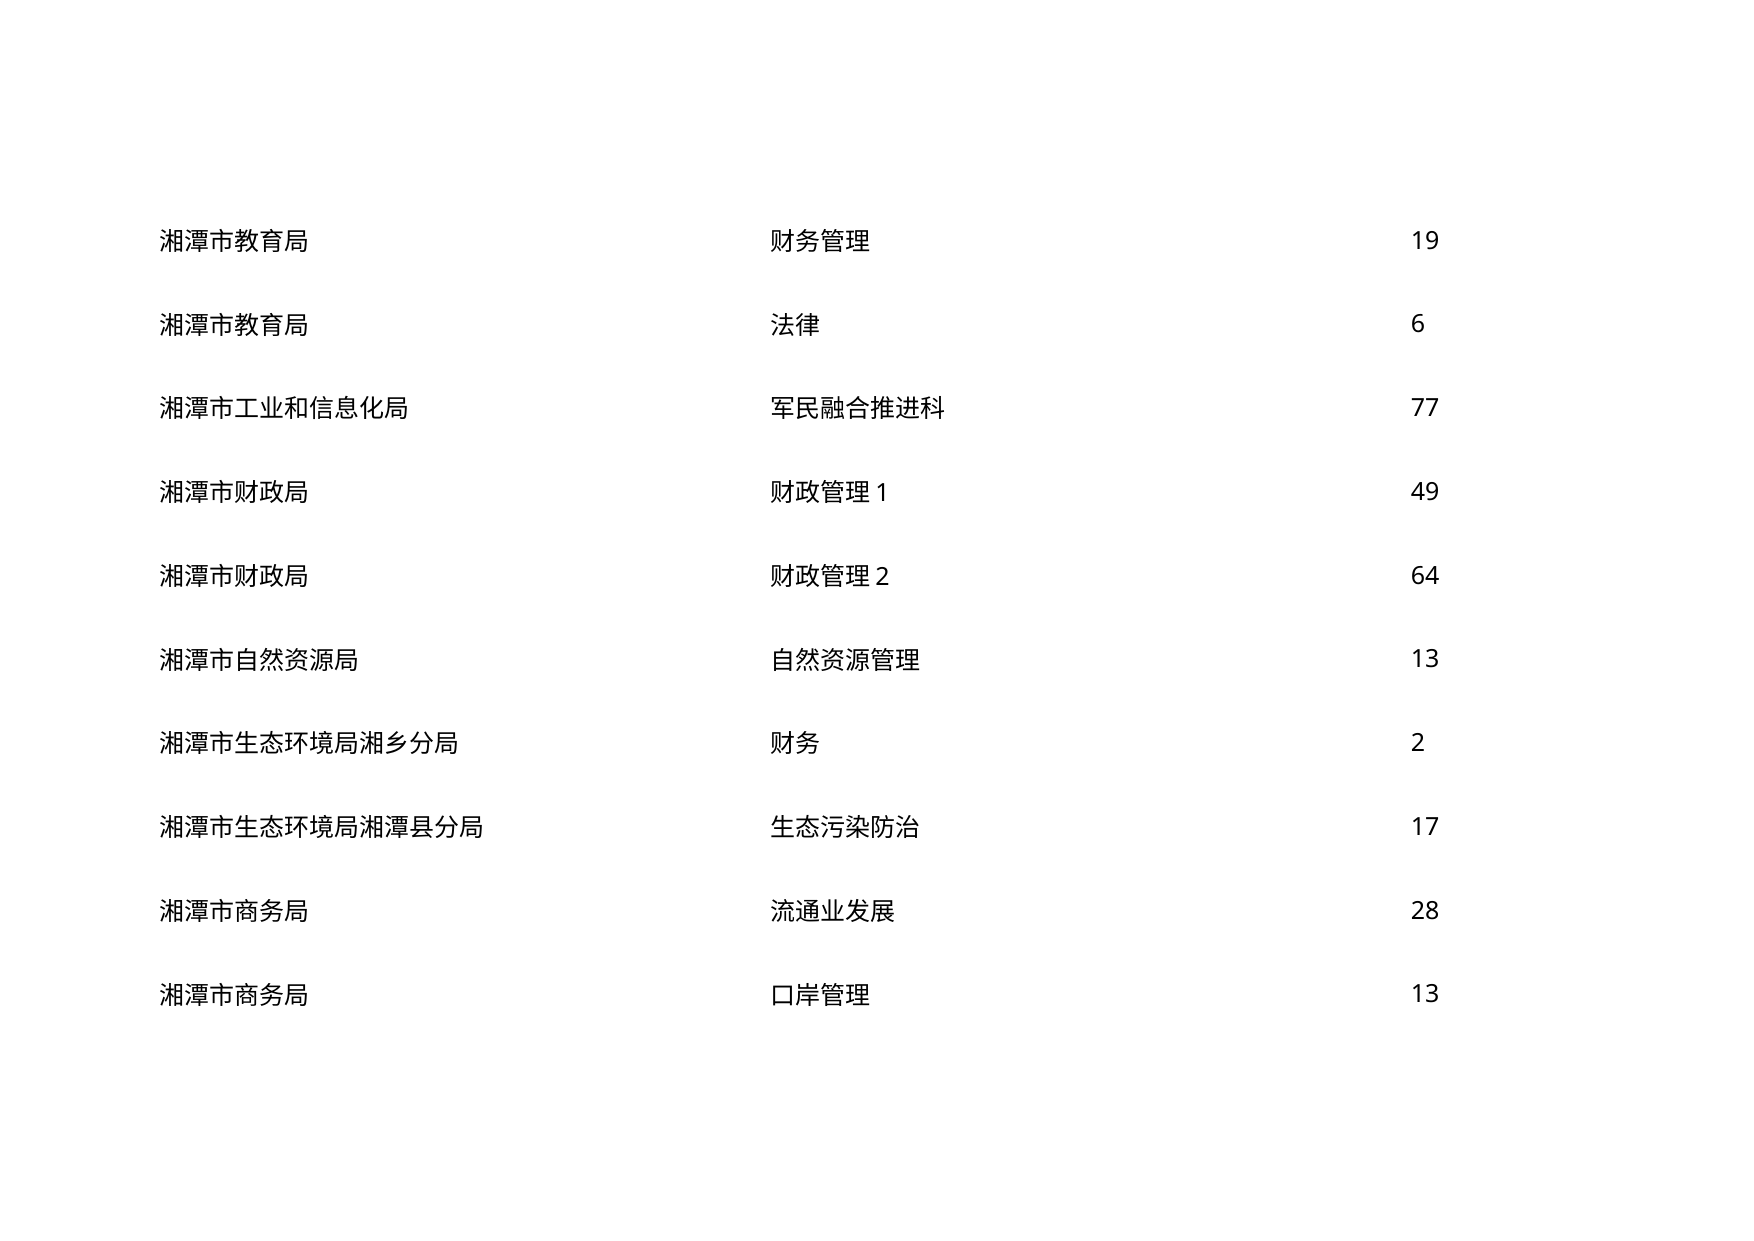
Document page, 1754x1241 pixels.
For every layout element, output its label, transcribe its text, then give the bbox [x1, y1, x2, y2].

table_cell 49 [1401, 449, 1577, 533]
table_cell 口岸管理 [761, 951, 1401, 1035]
table_cell 湘潭市教育局 [150, 281, 761, 365]
table_cell 64 [1401, 533, 1577, 616]
table_cell 湘潭市财政局 [150, 533, 761, 616]
table_cell 77 [1401, 365, 1577, 449]
table_cell 13 [1401, 951, 1577, 1035]
table_cell 湘潭市工业和信息化局 [150, 365, 761, 449]
table_cell 财政管理1 [761, 449, 1401, 533]
table_cell 13 [1401, 616, 1577, 700]
table_cell 法律 [761, 281, 1401, 365]
table_cell 28 [1401, 868, 1577, 951]
table_cell 17 [1401, 784, 1577, 868]
table_cell 财政管理2 [761, 533, 1401, 616]
table_cell 湘潭市生态环境局湘乡分局 [150, 700, 761, 784]
table_cell 湘潭市商务局 [150, 951, 761, 1035]
table_cell 自然资源管理 [761, 616, 1401, 700]
table_cell 2 [1401, 700, 1577, 784]
table_cell 6 [1401, 281, 1577, 365]
table_cell 财务管理 [761, 198, 1401, 281]
table_cell 军民融合推进科 [761, 365, 1401, 449]
table_cell 生态污染防治 [761, 784, 1401, 868]
table_cell 湘潭市自然资源局 [150, 616, 761, 700]
table_cell 财务 [761, 700, 1401, 784]
table_cell 19 [1401, 198, 1577, 281]
table_cell 湘潭市商务局 [150, 868, 761, 951]
table_cell 湘潭市生态环境局湘潭县分局 [150, 784, 761, 868]
table_cell 湘潭市财政局 [150, 449, 761, 533]
table_cell 湘潭市教育局 [150, 198, 761, 281]
table_cell 流通业发展 [761, 868, 1401, 951]
